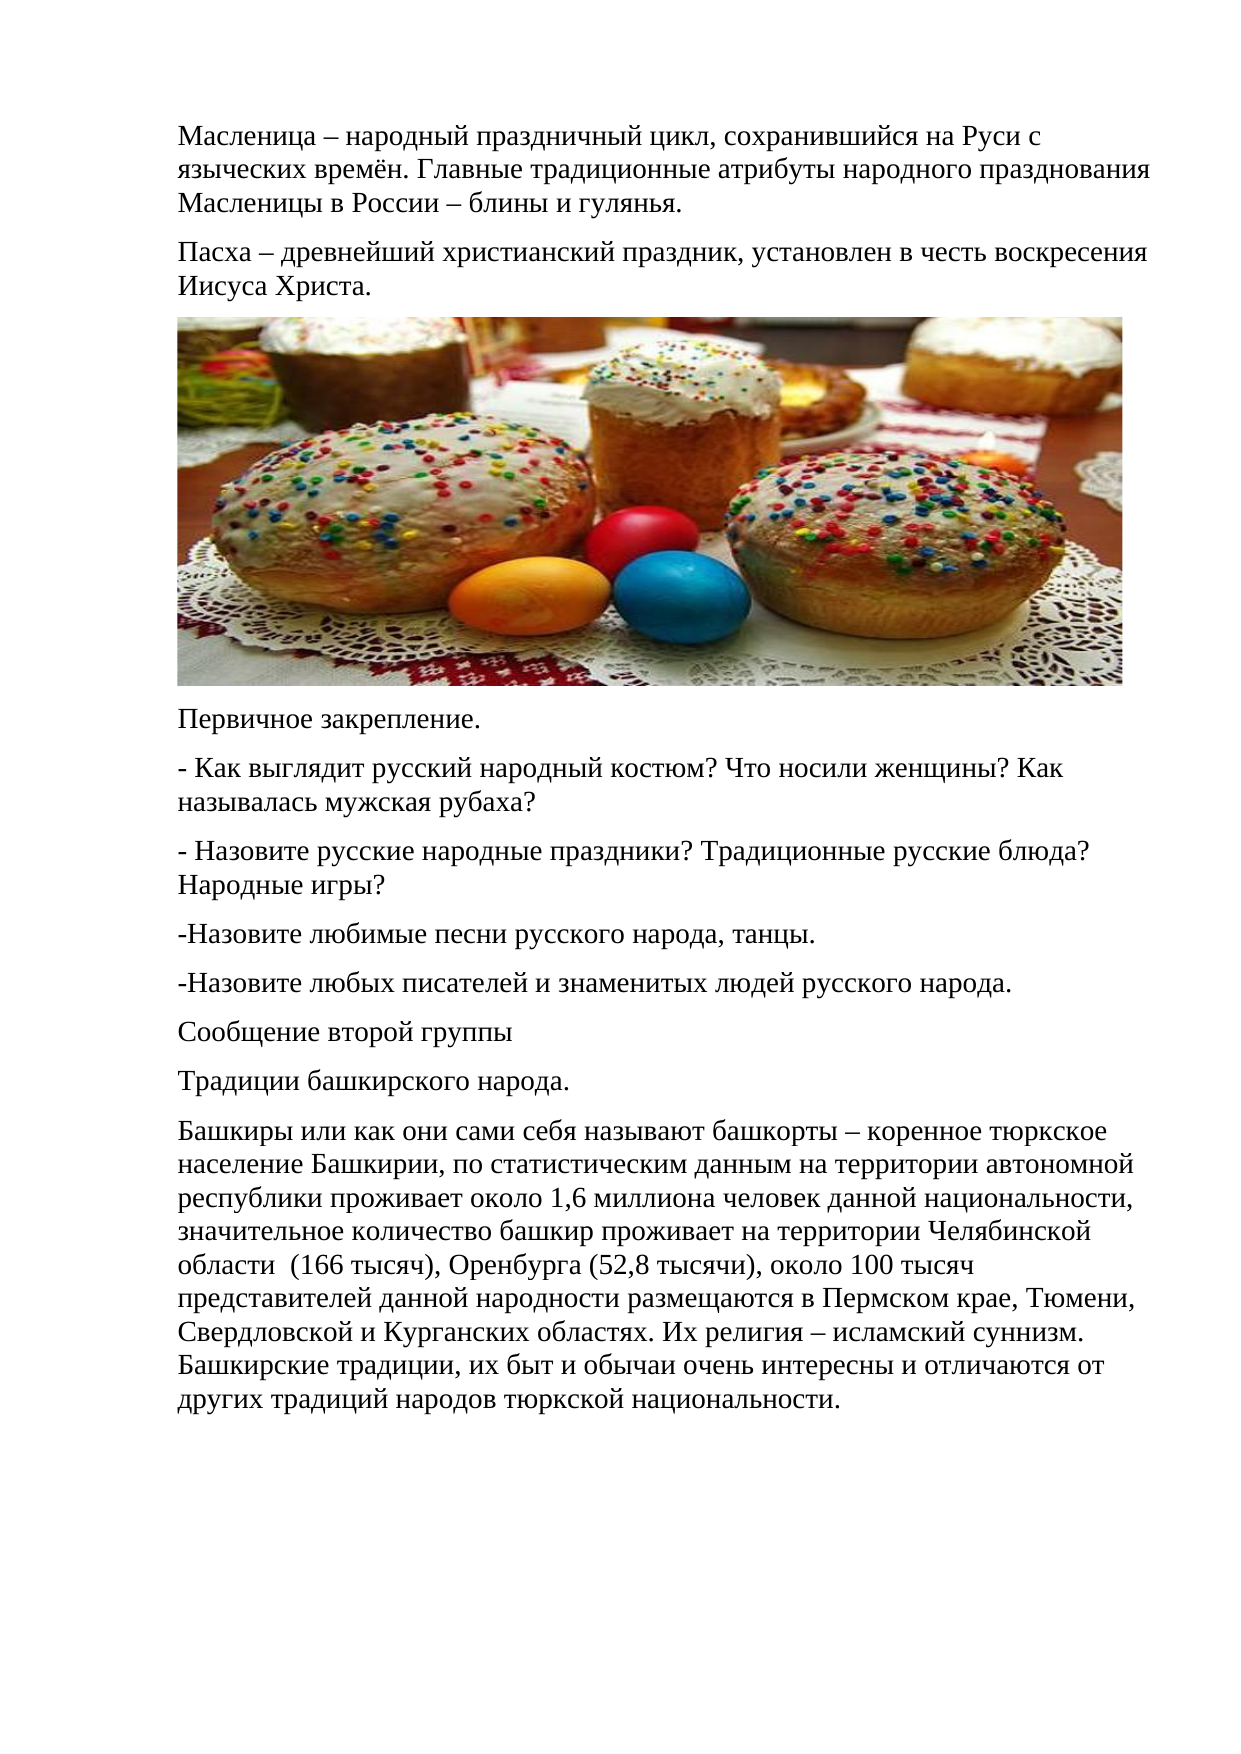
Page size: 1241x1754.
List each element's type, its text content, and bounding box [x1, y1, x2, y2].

text -Назовите любимые песни русского народа, танцы. [177, 916, 1152, 949]
text - Назовите русские народные праздники? Традиционные русские блюда? Народные игры? [177, 833, 1152, 900]
text Масленица – народный праздничный цикл, сохранившийся на Руси с языческих времён. Главные традиционные атрибуты народного празднования Масленицы в России – блины и гулянья. [177, 118, 1152, 219]
text -Назовите любых писателей и знаменитых людей русского народа. [177, 965, 1152, 999]
text Первичное закрепление. [177, 701, 1152, 735]
text Сообщение второй группы [177, 1014, 1152, 1048]
text Башкиры или как они сами себя называют башкорты – коренное тюркское население Башкирии, по статистическим данным на территории автономной республики проживает около 1,6 миллиона человек данной национальности, значительное количество башкир проживает на территории Челябинской области (166 тысяч), Оренбурга (52,8 тысячи), около 100 тысяч представителей данной народности размещаются в Пермском крае, Тюмени, Свердловской и Курганских областях. Их религия – исламский суннизм. Башкирские традиции, их быт и обычаи очень интересны и отличаются от других традиций народов тюркской национальности. [177, 1113, 1152, 1414]
picture [177, 317, 1123, 686]
text Традиции башкирского народа. [177, 1063, 1152, 1097]
text Пасха – древнейший христианский праздник, установлен в честь воскресения Иисуса Христа. [177, 234, 1152, 301]
text - Как выглядит русский народный костюм? Что носили женщины? Как называлась мужская рубаха? [177, 751, 1152, 818]
